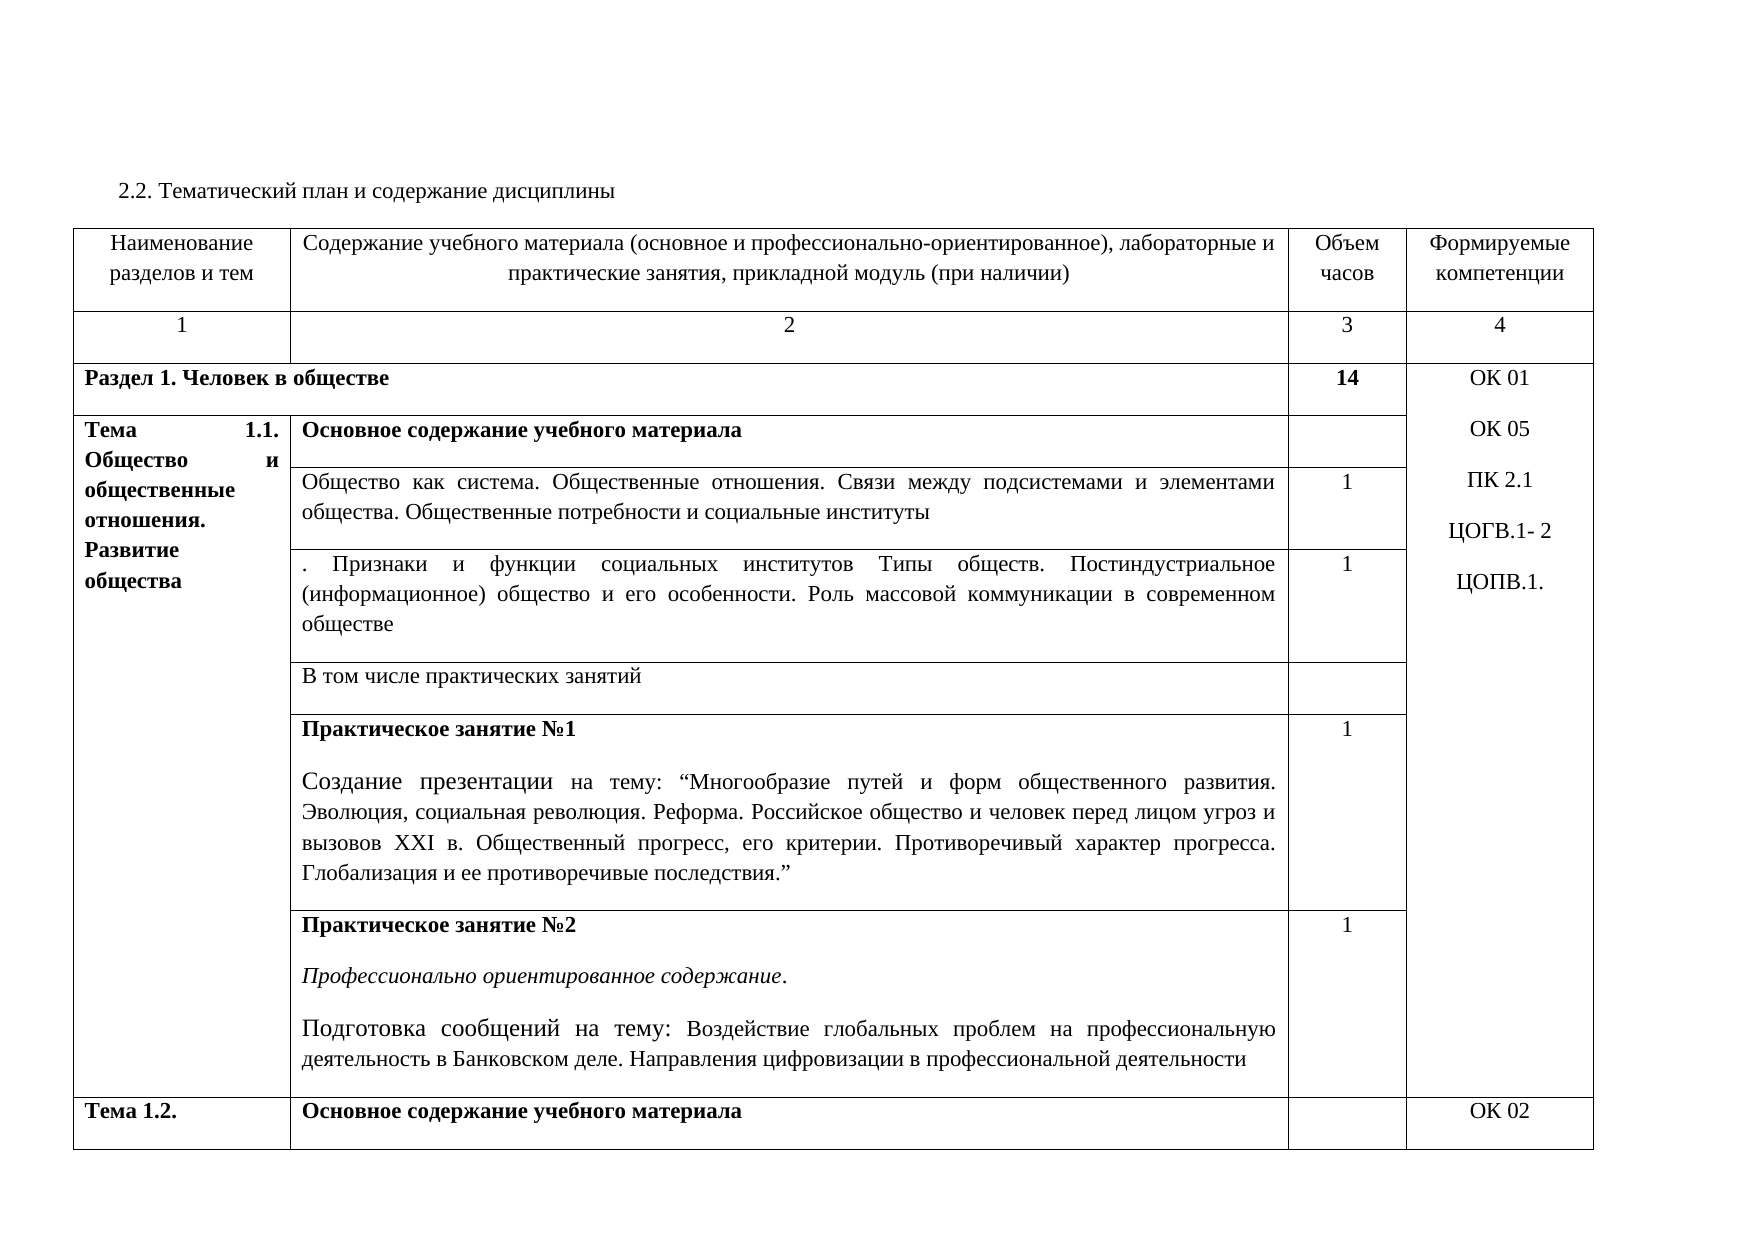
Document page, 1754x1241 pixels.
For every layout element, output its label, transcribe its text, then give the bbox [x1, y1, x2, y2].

table_cell 1 [1289, 715, 1406, 910]
table_header Формируемые компетенции [1407, 229, 1593, 311]
table_cell [1289, 1098, 1406, 1149]
table_cell [1289, 663, 1406, 714]
table_cell 1 [1289, 468, 1406, 549]
table_cell ОК 01 ОК 05 ПК 2.1 ЦОГВ.1- 2 ЦОПВ.1. [1407, 364, 1593, 1097]
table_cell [1407, 1098, 1593, 1149]
table_cell 2 [291, 312, 1288, 363]
table_cell 4 [1407, 312, 1593, 363]
table_cell Практическое занятие №2 Профессионально ориентированное содержание. Подготовка сообщений на тему: Воздействие глобальных проблем на профессиональную деятельность в Банковском деле. Направления цифровизации в профессиональной деятельности [291, 911, 1288, 1097]
table_cell 1 [1289, 550, 1406, 662]
table_cell Основное содержание учебного материала [291, 416, 1288, 467]
table_cell . Признаки и функции социальных институтов Типы обществ. Постиндустриальное (информационное) общество и его особенности. Роль массовой коммуникации в современном обществе [291, 550, 1288, 662]
table_cell Основное содержание учебного материала [291, 1098, 1288, 1149]
table_cell Общество как система. Общественные отношения. Связи между подсистемами и элементами общества. Общественные потребности и социальные институты [291, 468, 1288, 549]
table_cell 3 [1289, 312, 1406, 363]
table_cell В том числе практических занятий [291, 663, 1288, 714]
text 2.2. Тематический план и содержание дисциплины [118, 177, 1636, 203]
table_cell Практическое занятие №1 Создание презентации на тему: “Многообразие путей и форм общественного развития. Эволюция, социальная революция. Реформа. Российское общество и человек перед лицом угроз и вызовов XXI в. Общественный прогресс, его критерии. Противоречивый характер прогресса. Глобализация и ее противоречивые последствия.” [291, 715, 1288, 910]
table_cell 14 [1289, 364, 1406, 415]
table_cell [74, 1098, 290, 1149]
table_header Объем часов [1289, 229, 1406, 311]
table_header Содержание учебного материала (основное и профессионально-ориентированное), лабораторные и практические занятия, прикладной модуль (при наличии) [291, 229, 1288, 311]
table_cell Тема 1.1. Общество и общественные отношения. Развитие общества [74, 416, 290, 1097]
table_header Наименование разделов и тем [74, 229, 290, 311]
table_cell 1 [74, 312, 290, 363]
table_cell [1289, 416, 1406, 467]
table_cell 1 [1289, 911, 1406, 1097]
table_cell Раздел 1. Человек в обществе [74, 364, 1288, 415]
